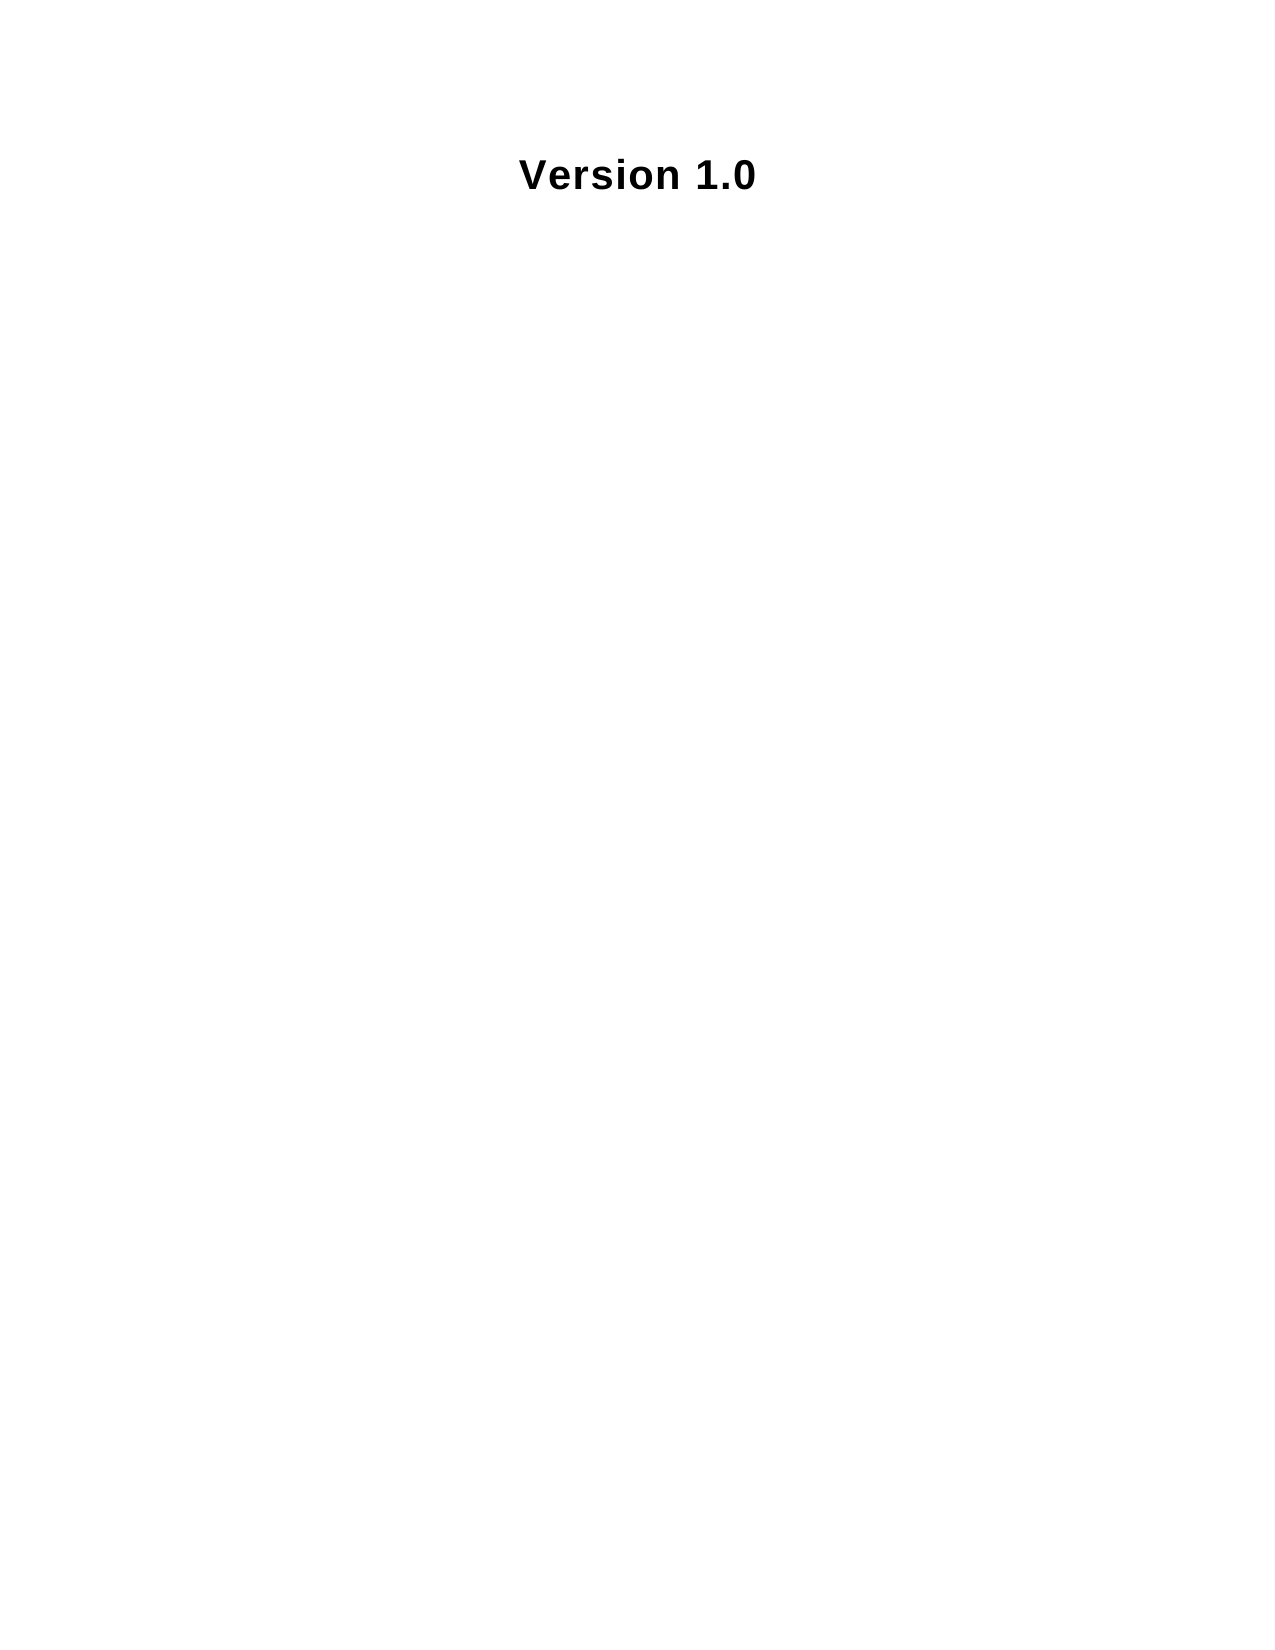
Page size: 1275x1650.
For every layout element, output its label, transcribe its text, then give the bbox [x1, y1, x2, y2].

subtitle Version 1.0 [150, 150, 1125, 198]
